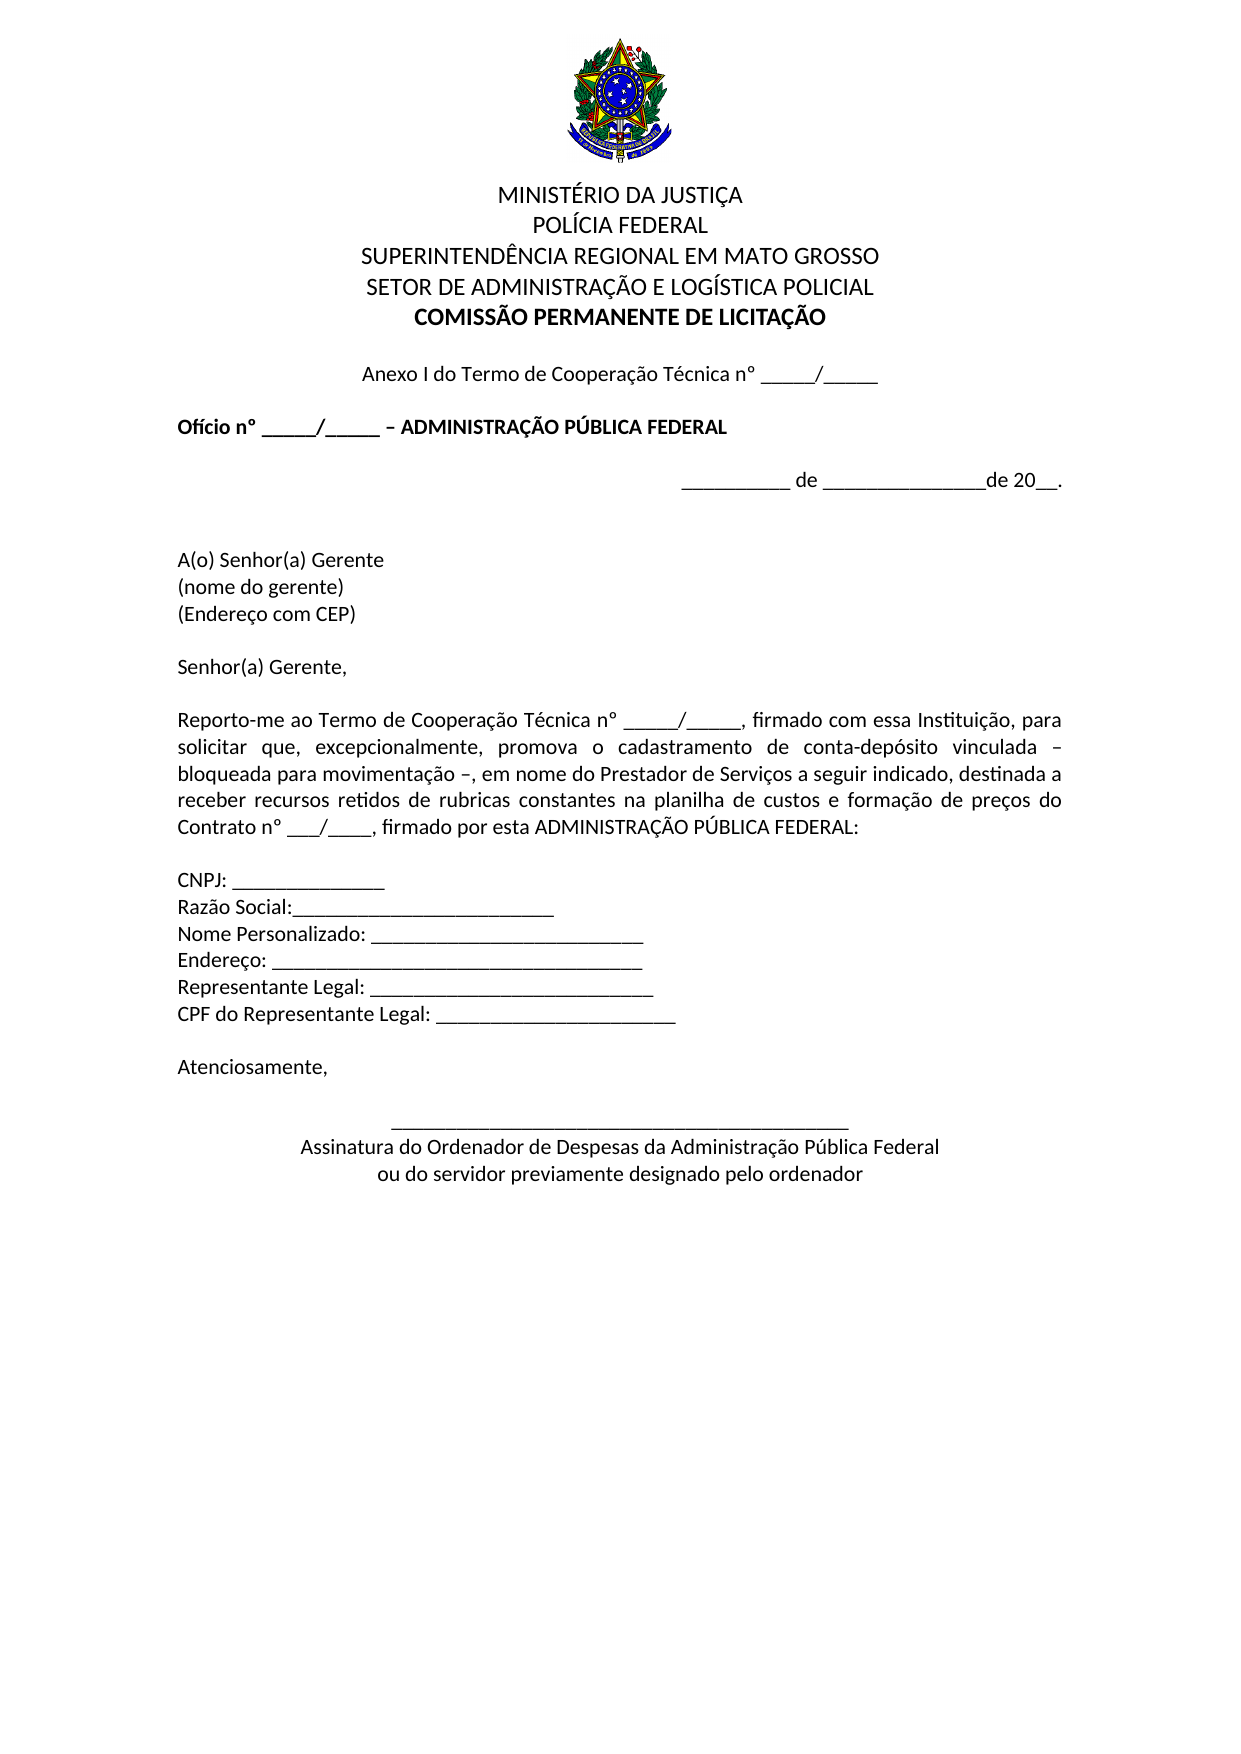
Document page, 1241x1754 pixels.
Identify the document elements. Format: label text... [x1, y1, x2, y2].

text __________ de _______________de 20__. [177, 466, 1063, 493]
text Ofício nº _____/_____ – ADMINISTRAÇÃO PÚBLICA FEDERAL [177, 413, 1063, 440]
text Reporto-me ao Termo de Cooperação Técnica nº _____/_____, firmado com essa Instituição, para solicitar que, excepcionalmente, promova o cadastramento de conta-depósito vinculada – bloqueada para movimentação –, em nome do Prestador de Serviços a seguir indicado, destinada a receber recursos retidos de rubricas constantes na planilha de custos e formação de preços do Contrato nº ___/____, firmado por esta ADMINISTRAÇÃO PÚBLICA FEDERAL: [177, 706, 1063, 840]
text A(o) Senhor(a) Gerente [177, 546, 1063, 573]
text Representante Legal: __________________________ [177, 973, 1063, 1000]
text Endereço: __________________________________ [177, 946, 1063, 973]
text (nome do gerente) [177, 573, 1063, 600]
text Anexo I do Termo de Cooperação Técnica nº _____/_____ [177, 360, 1063, 386]
text Assinatura do Ordenador de Despesas da Administração Pública Federal [177, 1133, 1063, 1160]
text __________________________________________ [177, 1106, 1063, 1133]
text (Endereço com CEP) [177, 600, 1063, 626]
text Razão Social:________________________ [177, 893, 1063, 920]
text CPF do Representante Legal: ______________________ [177, 1000, 1063, 1026]
text Senhor(a) Gerente, [177, 653, 1063, 680]
text Nome Personalizado: _________________________ [177, 920, 1063, 946]
text ou do servidor previamente designado pelo ordenador [177, 1160, 1063, 1186]
picture [565, 34, 672, 163]
text Atenciosamente, [177, 1053, 1063, 1080]
text CNPJ: ______________ [177, 866, 1063, 893]
